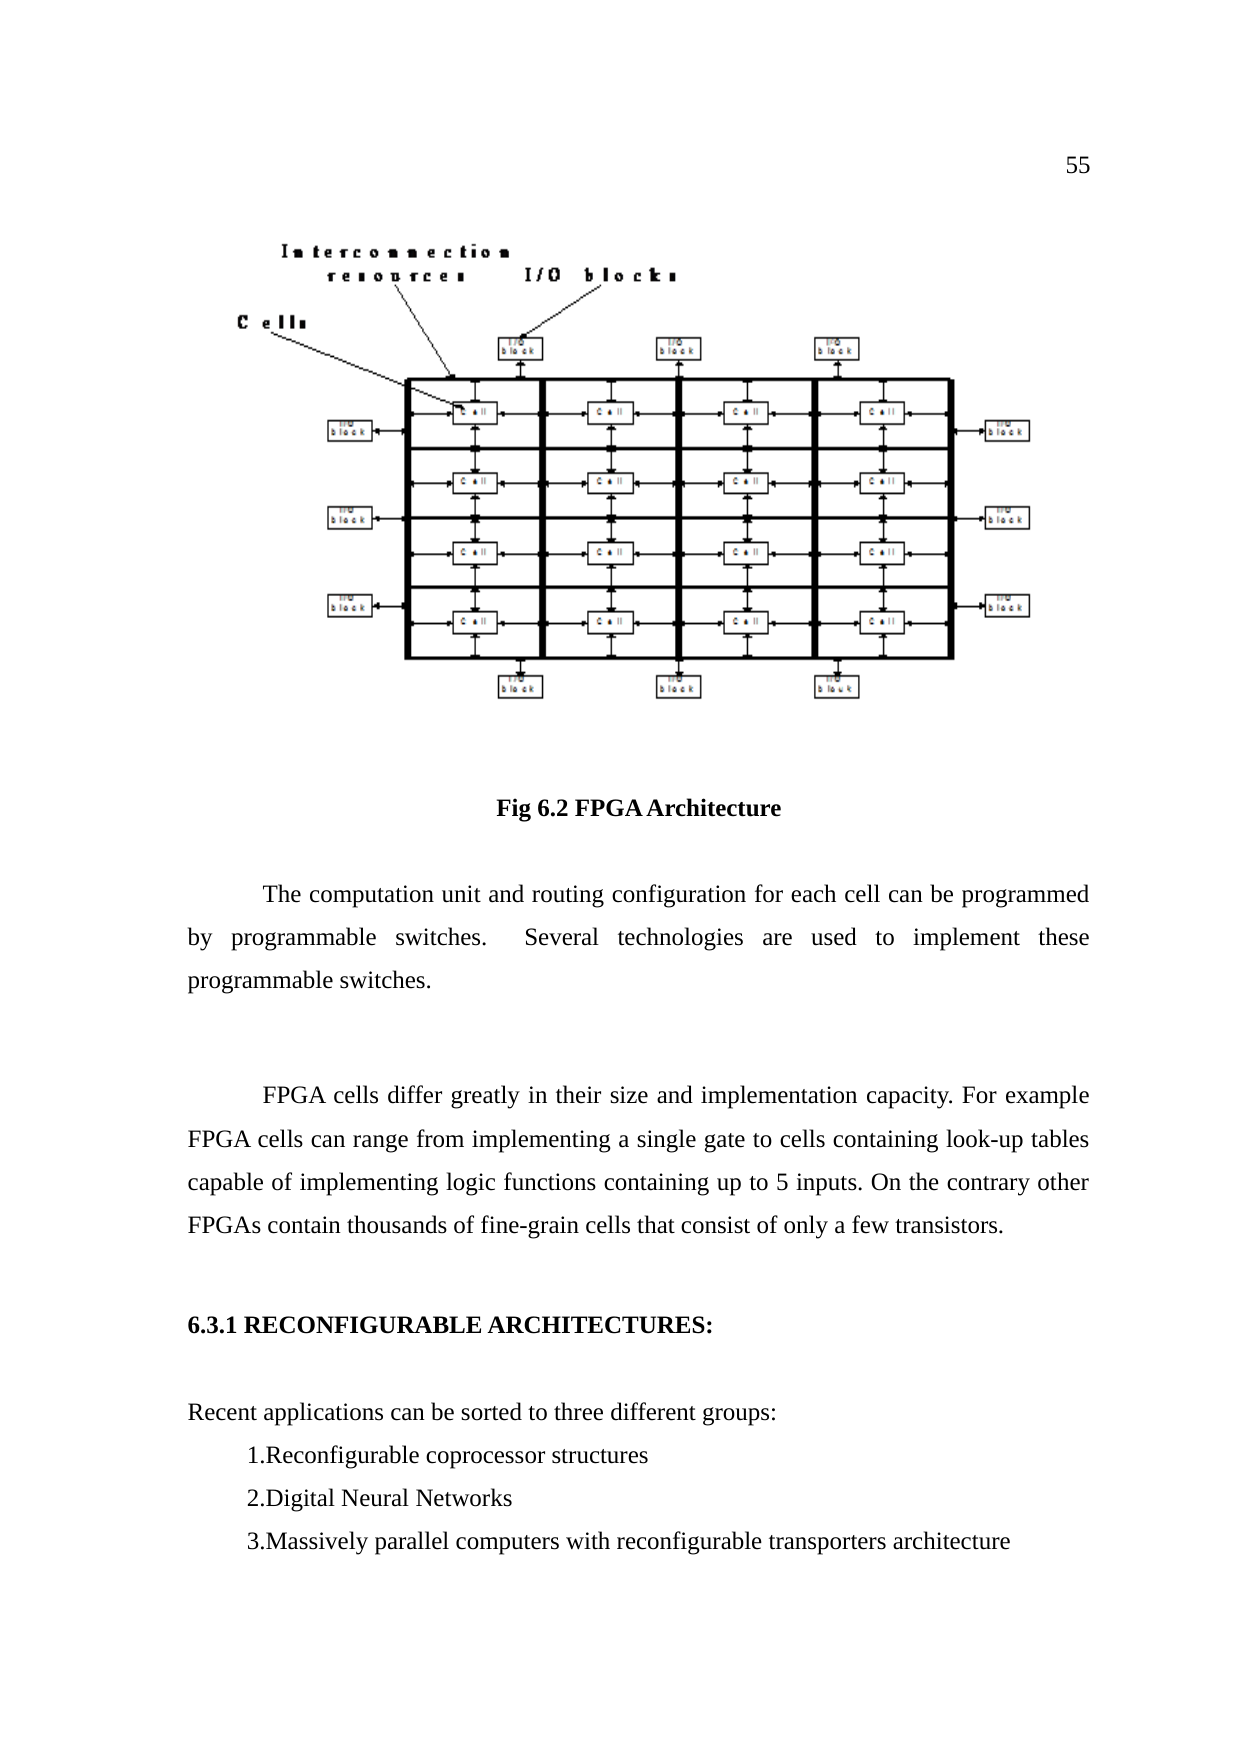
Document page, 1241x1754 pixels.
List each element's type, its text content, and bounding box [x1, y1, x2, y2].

picture [234, 236, 1044, 765]
text The computation unit and routing configuration for each cell can be programmed by programmable switches. Several technologies are used to implement these programmable switches. [187, 879, 1090, 994]
text FPGA cells differ greatly in their size and implementation capacity. For example FPGA cells can range from implementing a single gate to cells containing look-up tables capable of implementing logic functions containing up to 5 inputs. On the contrary other FPGAs contain thousands of fine-grain cells that consist of only a few transistors. [187, 1081, 1090, 1239]
list 2.Digital Neural Networks [247, 1483, 1090, 1512]
text 6.3.1 RECONFIGURABLE ARCHITECTURES: [187, 1311, 1090, 1339]
text Fig 6.2 FPGA Architecture [187, 793, 1090, 822]
text 55 [187, 150, 1090, 179]
list 3.Massively parallel computers with reconfigurable transporters architecture [247, 1526, 1090, 1555]
list 1.Reconfigurable coprocessor structures [247, 1440, 1090, 1469]
text Recent applications can be sorted to three different groups: [187, 1397, 1090, 1426]
